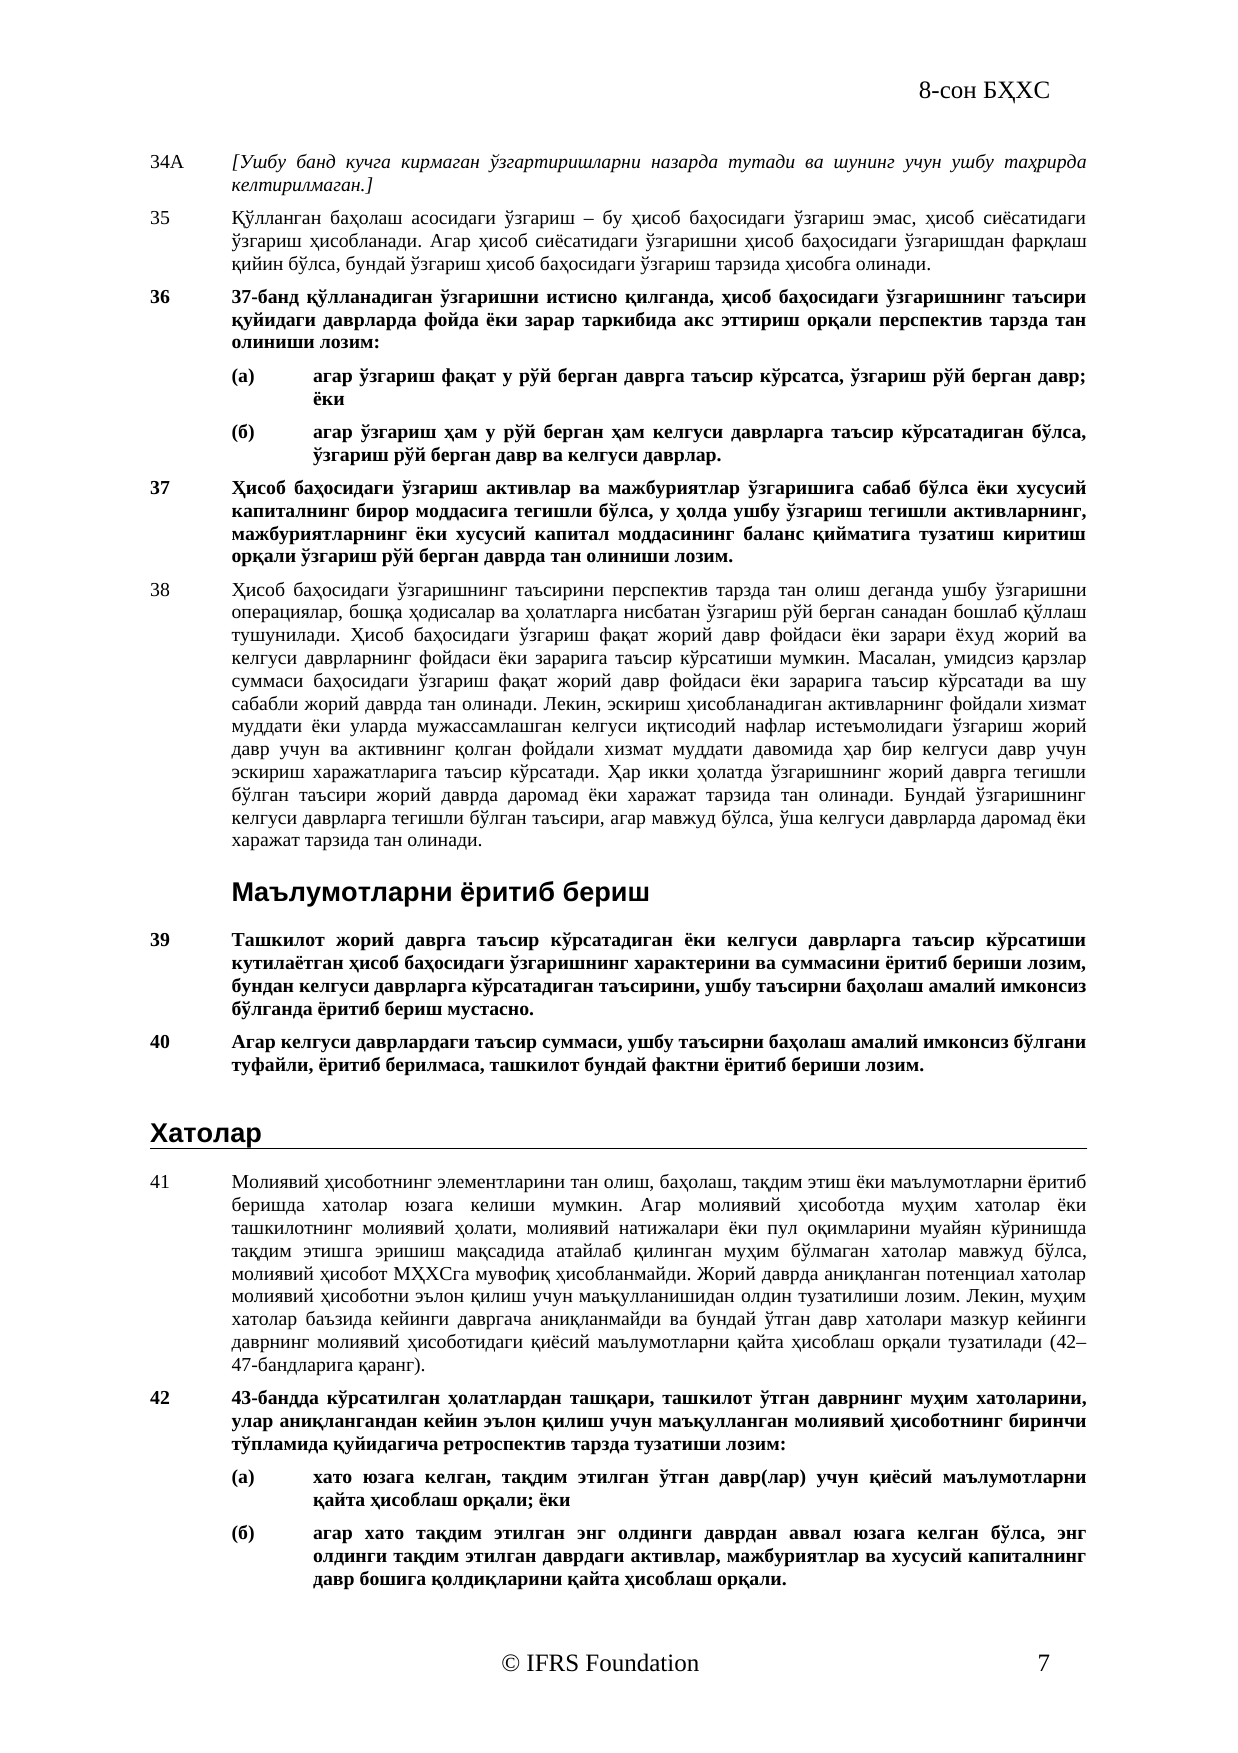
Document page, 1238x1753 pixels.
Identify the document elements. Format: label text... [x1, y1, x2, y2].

text 40 Агар келгуси даврлардаги таъсир суммаси, ушбу таъсирни баҳолаш амалий имконсиз бўлгани туфайли, ёритиб берилмаса, ташкилот бундай фактни ёритиб бериши лозим. [150, 1030, 1087, 1076]
text 35 Қўлланган баҳолаш асосидаги ўзгариш – бу ҳисоб баҳосидаги ўзгариш эмас, ҳисоб сиёсатидаги ўзгариш ҳисобланади. Агар ҳисоб сиёсатидаги ўзгаришни ҳисоб баҳосидаги ўзгаришдан фарқлаш қийин бўлса, бундай ўзгариш ҳисоб баҳосидаги ўзгариш тарзида ҳисобга олинади. [150, 206, 1087, 274]
text 37 Ҳисоб баҳосидаги ўзгариш активлар ва мажбуриятлар ўзгаришига сабаб бўлса ёки хусусий капиталнинг бирор моддасига тегишли бўлса, у ҳолда ушбу ўзгариш тегишли активларнинг, мажбуриятларнинг ёки хусусий капитал моддасининг баланс қийматига тузатиш киритиш орқали ўзгариш рўй берган даврда тан олиниши лозим. [150, 476, 1087, 567]
text 34A [Ушбу банд кучга кирмаган ўзгартиришларни назарда тутади ва шунинг учун ушбу таҳрирда келтирилмаган.] [150, 150, 1087, 196]
text 41 Молиявий ҳисоботнинг элементларини тан олиш, баҳолаш, тақдим этиш ёки маълумотларни ёритиб беришда хатолар юзага келиши мумкин. Агар молиявий ҳисоботда муҳим хатолар ёки ташкилотнинг молиявий ҳолати, молиявий натижалари ёки пул оқимларини муайян кўринишда тақдим этишга эришиш мақсадида атайлаб қилинган муҳим бўлмаган хатолар мавжуд бўлса, молиявий ҳисобот МҲХСга мувофиқ ҳисобланмайди. Жорий даврда аниқланган потенциал хатолар молиявий ҳисоботни эълон қилиш учун маъқулланишидан олдин тузатилиши лозим. Лекин, муҳим хатолар баъзида кейинги давргача аниқланмайди ва бундай ўтган давр хатолари мазкур кейинги даврнинг молиявий ҳисоботидаги қиёсий маълумотларни қайта ҳисоблаш орқали тузатилади (42–47-бандларига қаранг). [150, 1170, 1087, 1376]
text (a) агар ўзгариш фақат у рўй берган даврга таъсир кўрсатса, ўзгариш рўй берган давр; ёки [231, 364, 1087, 409]
text 42 43-бандда кўрсатилган ҳолатлардан ташқари, ташкилот ўтган даврнинг муҳим хатоларини, улар аниқлангандан кейин эълон қилиш учун маъқулланган молиявий ҳисоботнинг биринчи тўпламида қуйидагича ретроспектив тарзда тузатиши лозим: [150, 1386, 1087, 1454]
text (б) агар хато тақдим этилган энг олдинги даврдан аввал юзага келган бўлса, энг олдинги тақдим этилган даврдаги активлар, мажбуриятлар ва хусусий капиталнинг давр бошига қолдиқларини қайта ҳисоблаш орқали. [231, 1521, 1087, 1589]
text 36 37-банд қўлланадиган ўзгаришни истисно қилганда, ҳисоб баҳосидаги ўзгаришнинг таъсири қуйидаги даврларда фойда ёки зарар таркибида акс эттириш орқали перспектив тарзда тан олиниши лозим: [150, 285, 1087, 353]
text (a) хато юзага келган, тақдим этилган ўтган давр(лар) учун қиёсий маълумотларни қайта ҳисоблаш орқали; ёки [231, 1465, 1087, 1511]
text 38 Ҳисоб баҳосидаги ўзгаришнинг таъсирини перспектив тарзда тан олиш деганда ушбу ўзгаришни операциялар, бошқа ҳодисалар ва ҳолатларга нисбатан ўзгариш рўй берган санадан бошлаб қўллаш тушунилади. Ҳисоб баҳосидаги ўзгариш фақат жорий давр фойдаси ёки зарари ёхуд жорий ва келгуси даврларнинг фойдаси ёки зарарига таъсир кўрсатиши мумкин. Масалан, умидсиз қарзлар суммаси баҳосидаги ўзгариш фақат жорий давр фойдаси ёки зарарига таъсир кўрсатади ва шу сабабли жорий даврда тан олинади. Лекин, эскириш ҳисобланадиган активларнинг фойдали хизмат муддати ёки уларда мужассамлашган келгуси иқтисодий нафлар истеъмолидаги ўзгариш жорий давр учун ва активнинг қолган фойдали хизмат муддати давомида ҳар бир келгуси давр учун эскириш харажатларига таъсир кўрсатади. Ҳар икки ҳолатда ўзгаришнинг жорий даврга тегишли бўлган таъсири жорий даврда даромад ёки харажат тарзида тан олинади. Бундай ўзгаришнинг келгуси даврларга тегишли бўлган таъсири, агар мавжуд бўлса, ўша келгуси даврларда даромад ёки харажат тарзида тан олинади. [150, 577, 1087, 851]
text Маълумотларни ёритиб бериш [231, 876, 1087, 907]
text 39 Ташкилот жорий даврга таъсир кўрсатадиган ёки келгуси даврларга таъсир кўрсатиши кутилаётган ҳисоб баҳосидаги ўзгаришнинг характерини ва суммасини ёритиб бериши лозим, бундан келгуси даврларга кўрсатадиган таъсирини, ушбу таъсирни баҳолаш амалий имконсиз бўлганда ёритиб бериш мустасно. [150, 928, 1087, 1019]
text Хатолар [150, 1117, 1087, 1148]
text (б) агар ўзгариш ҳам у рўй берган ҳам келгуси даврларга таъсир кўрсатадиган бўлса, ўзгариш рўй берган давр ва келгуси даврлар. [231, 420, 1087, 465]
